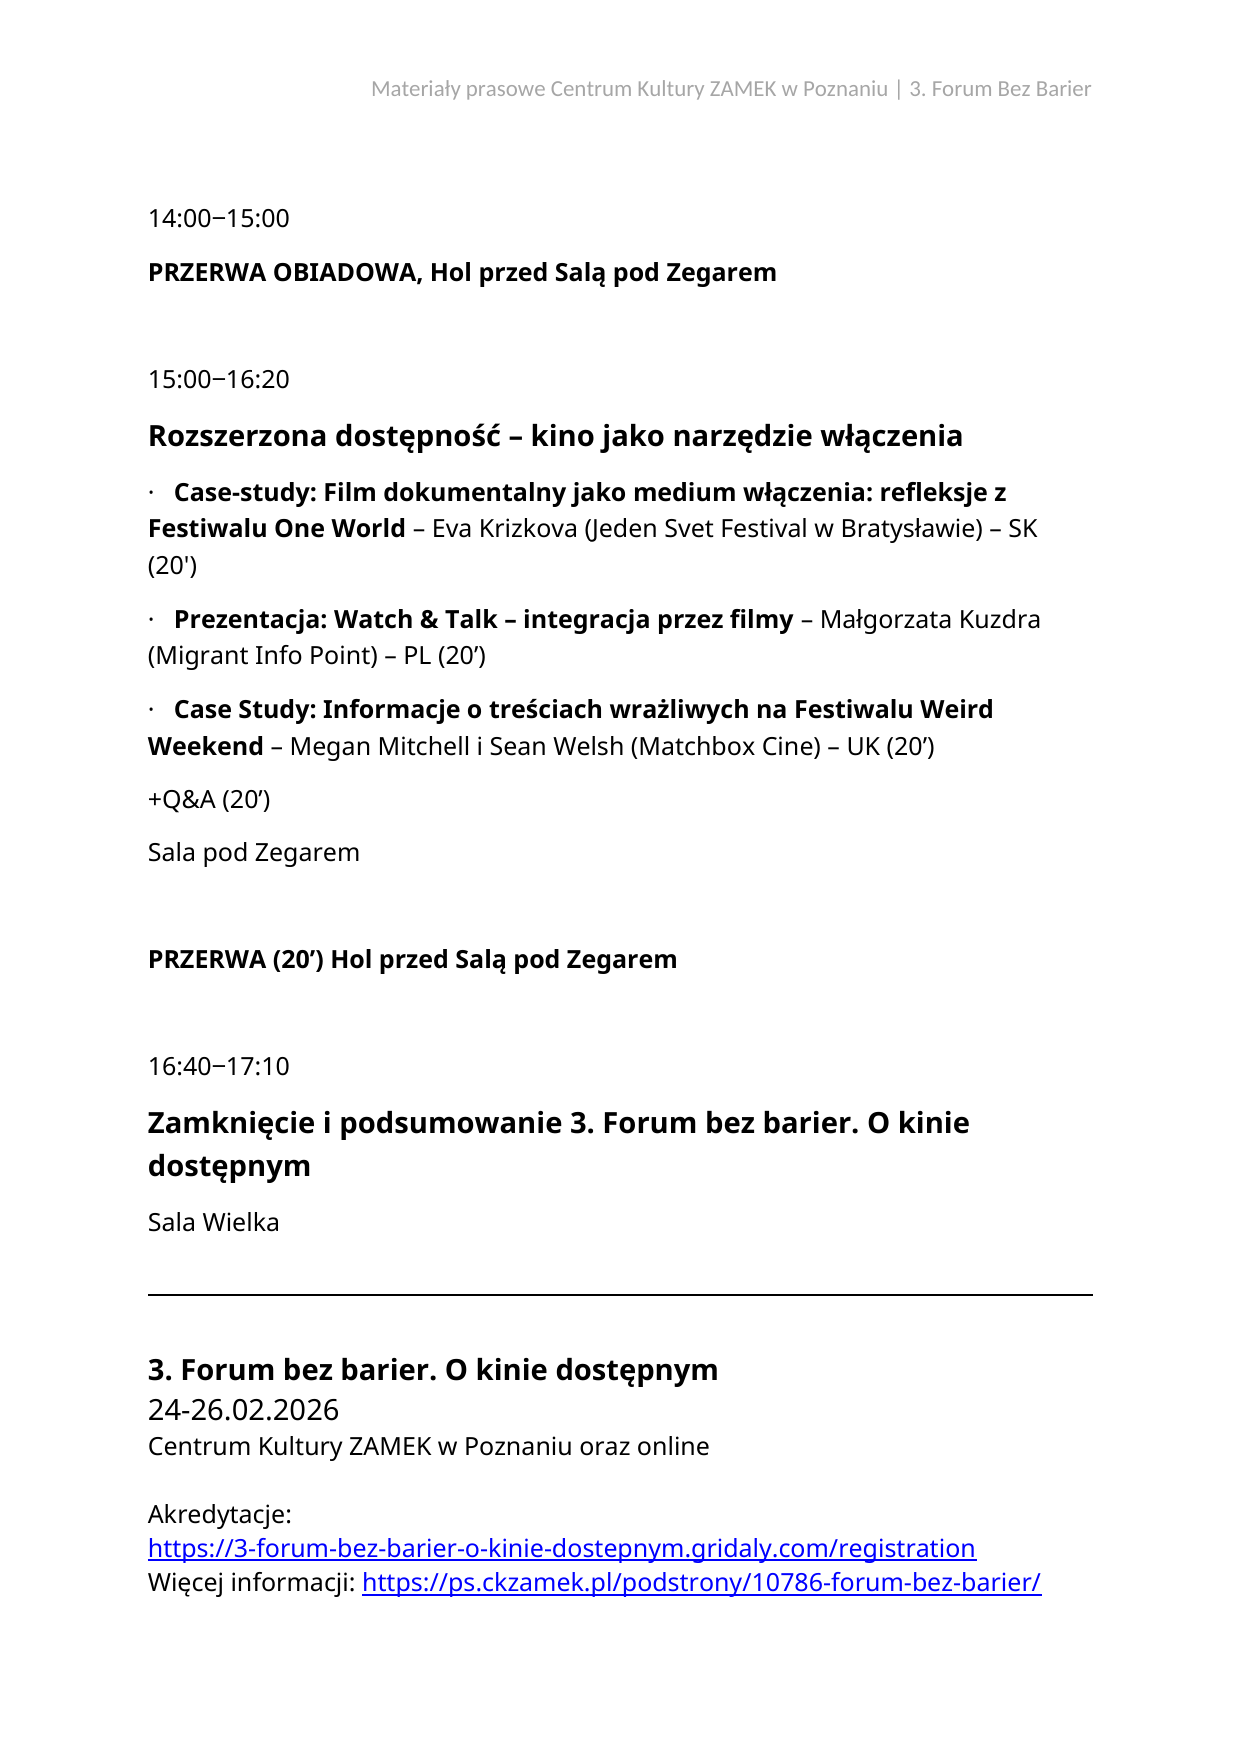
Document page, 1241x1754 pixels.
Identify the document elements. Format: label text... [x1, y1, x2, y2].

text Więcej informacji: https://ps.ckzamek.pl/podstrony/10786-forum-bez-barier/ [148, 1565, 1093, 1599]
text Centrum Kultury ZAMEK w Poznaniu oraz online [148, 1428, 1093, 1463]
text · Prezentacja: Watch & Talk – integracja przez filmy – Małgorzata Kuzdra (Migrant Info Point) – PL (20’) [148, 601, 1093, 672]
text · Case-study: Film dokumentalny jako medium włączenia: refleksje z Festiwalu One World – Eva Krizkova (Jeden Svet Festival w Bratysławie) – SK (20') [148, 474, 1093, 582]
text 3. Forum bez barier. O kinie dostępnym [148, 1315, 1093, 1389]
text Akredytacje: https://3-forum-bez-barier-o-kinie-dostepnym.gridaly.com/registration [148, 1497, 1093, 1565]
text Sala Wielka [148, 1204, 1093, 1239]
text 14:00‒15:00 [148, 201, 1093, 235]
text · Case Study: Informacje o treściach wrażliwych na Festiwalu Weird Weekend – Megan Mitchell i Sean Welsh (Matchbox Cine) – UK (20’) [148, 691, 1093, 762]
text Sala pod Zegarem [148, 835, 1093, 869]
text 16:40‒17:10 [148, 1049, 1093, 1083]
text 15:00‒16:20 [148, 361, 1093, 395]
text PRZERWA OBIADOWA, Hol przed Salą pod Zegarem [148, 254, 1093, 288]
text Zamknięcie i podsumowanie 3. Forum bez barier. O kinie dostępnym [148, 1102, 1093, 1185]
text 24-26.02.2026 [148, 1389, 1093, 1428]
text PRZERWA (20’) Hol przed Salą pod Zegarem [148, 942, 1093, 976]
text +Q&A (20’) [148, 782, 1093, 816]
text Rozszerzona dostępność – kino jako narzędzie włączenia [148, 415, 1093, 454]
